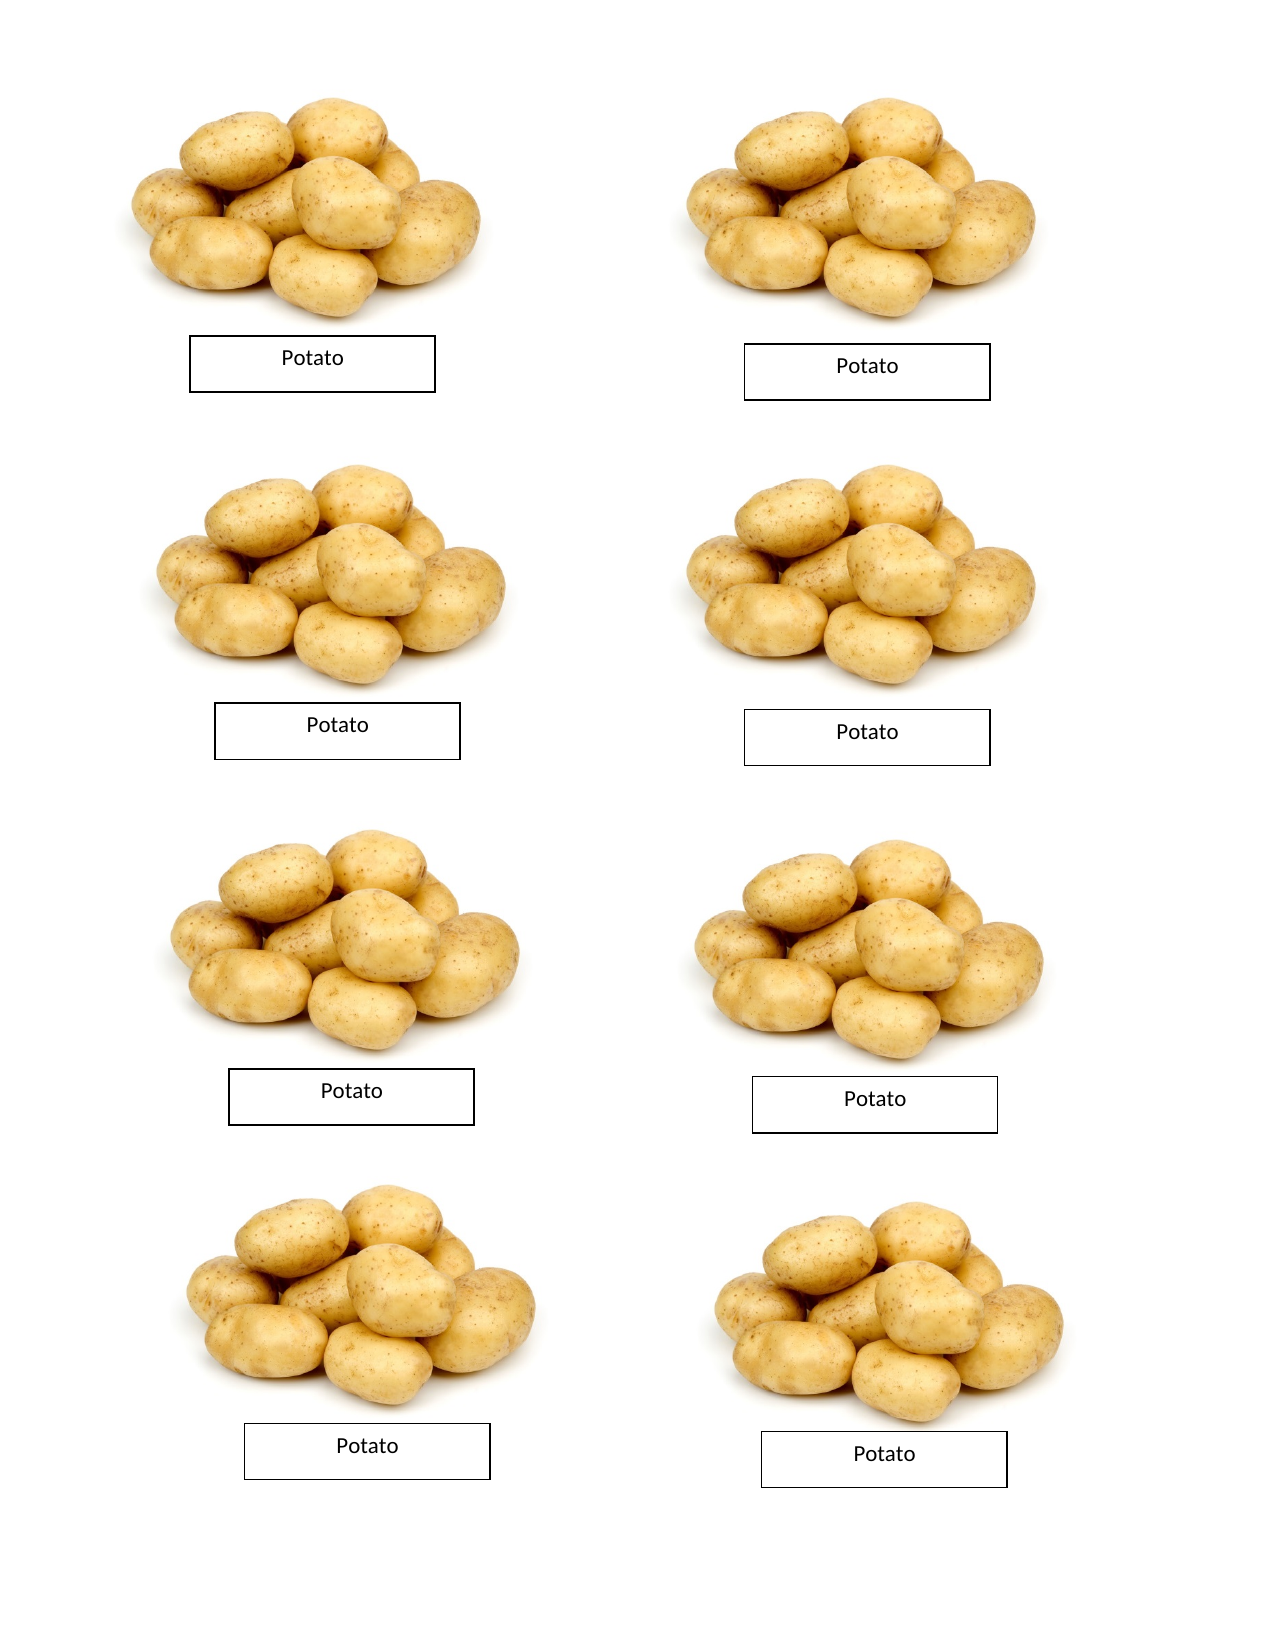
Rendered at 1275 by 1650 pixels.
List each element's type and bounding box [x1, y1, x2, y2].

picture [132, 800, 545, 1075]
picture [648, 67, 1061, 342]
picture [118, 434, 531, 709]
picture [93, 67, 506, 342]
picture [676, 1172, 1089, 1447]
picture [656, 809, 1069, 1084]
picture [148, 1154, 561, 1430]
picture [648, 434, 1061, 709]
